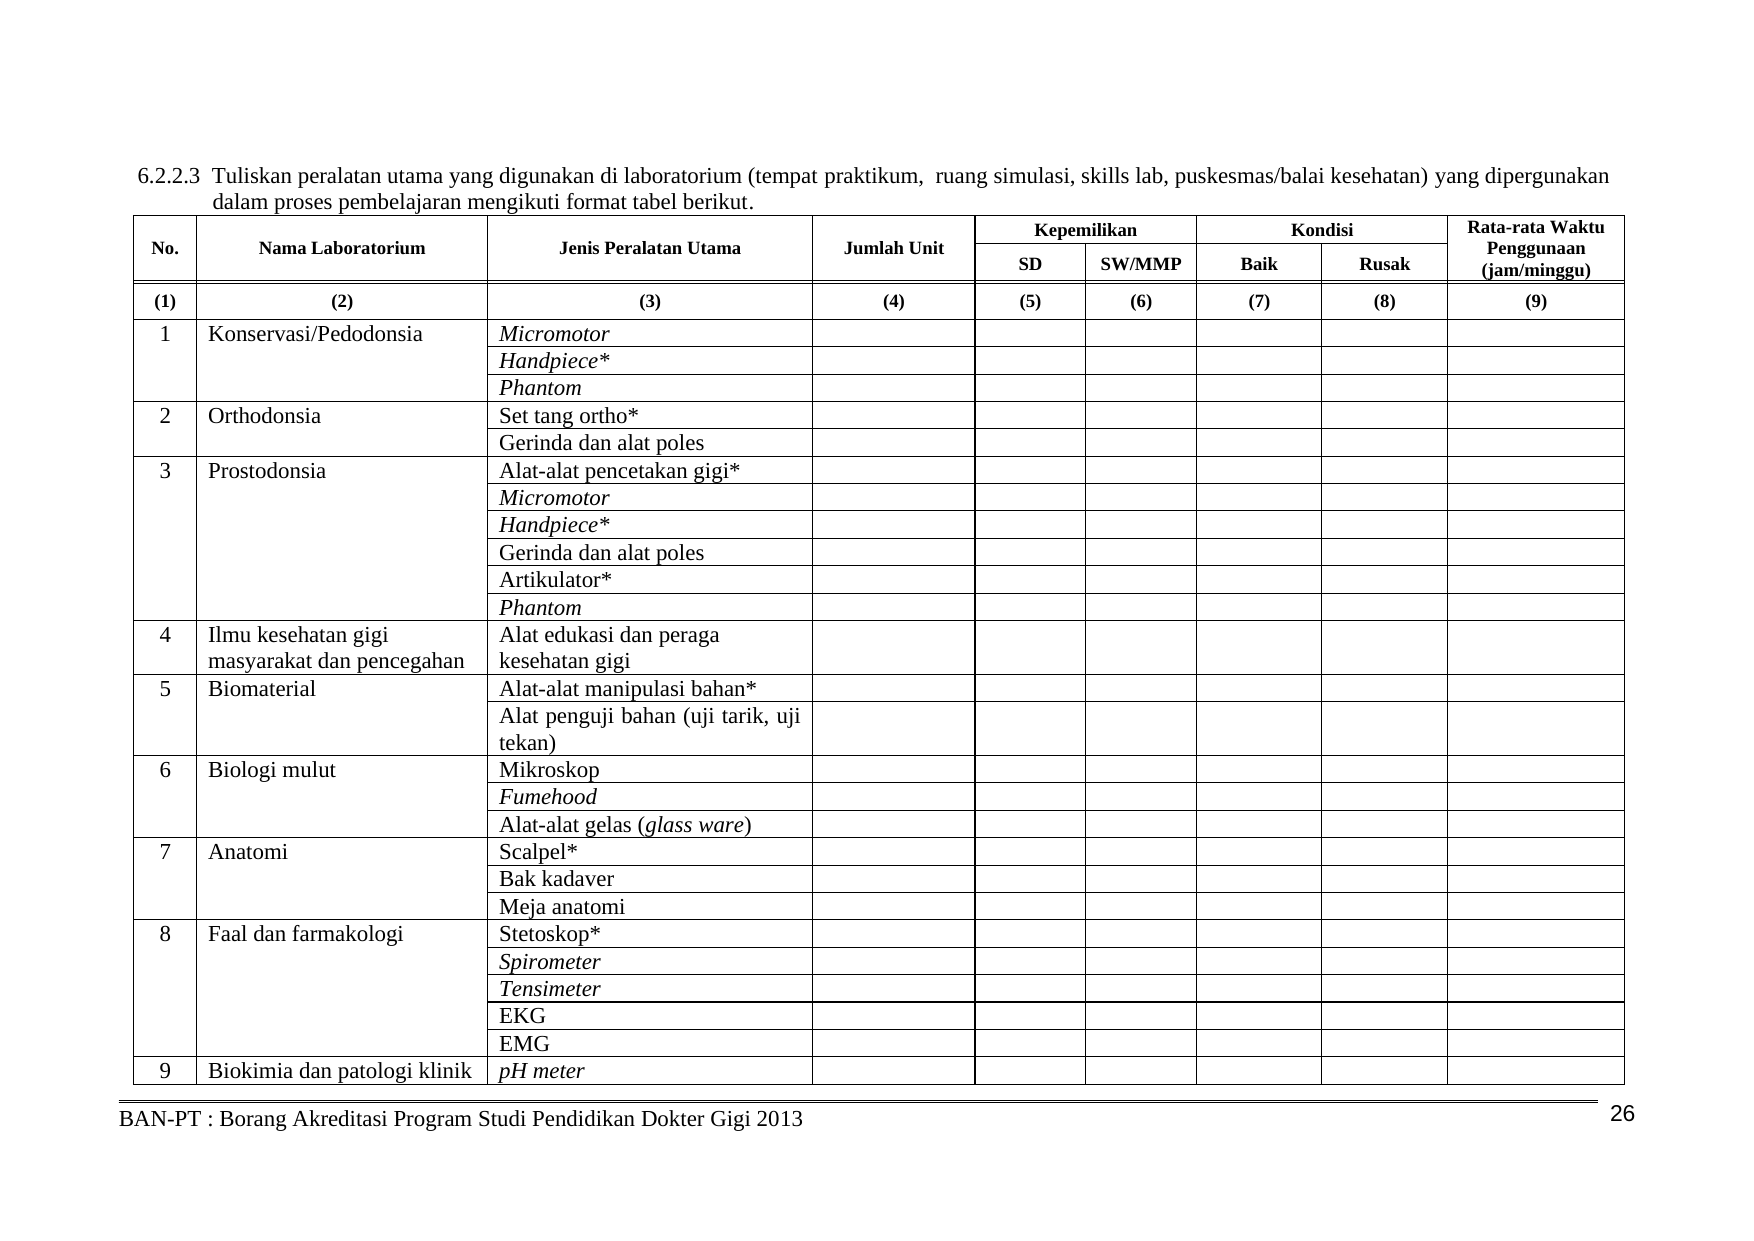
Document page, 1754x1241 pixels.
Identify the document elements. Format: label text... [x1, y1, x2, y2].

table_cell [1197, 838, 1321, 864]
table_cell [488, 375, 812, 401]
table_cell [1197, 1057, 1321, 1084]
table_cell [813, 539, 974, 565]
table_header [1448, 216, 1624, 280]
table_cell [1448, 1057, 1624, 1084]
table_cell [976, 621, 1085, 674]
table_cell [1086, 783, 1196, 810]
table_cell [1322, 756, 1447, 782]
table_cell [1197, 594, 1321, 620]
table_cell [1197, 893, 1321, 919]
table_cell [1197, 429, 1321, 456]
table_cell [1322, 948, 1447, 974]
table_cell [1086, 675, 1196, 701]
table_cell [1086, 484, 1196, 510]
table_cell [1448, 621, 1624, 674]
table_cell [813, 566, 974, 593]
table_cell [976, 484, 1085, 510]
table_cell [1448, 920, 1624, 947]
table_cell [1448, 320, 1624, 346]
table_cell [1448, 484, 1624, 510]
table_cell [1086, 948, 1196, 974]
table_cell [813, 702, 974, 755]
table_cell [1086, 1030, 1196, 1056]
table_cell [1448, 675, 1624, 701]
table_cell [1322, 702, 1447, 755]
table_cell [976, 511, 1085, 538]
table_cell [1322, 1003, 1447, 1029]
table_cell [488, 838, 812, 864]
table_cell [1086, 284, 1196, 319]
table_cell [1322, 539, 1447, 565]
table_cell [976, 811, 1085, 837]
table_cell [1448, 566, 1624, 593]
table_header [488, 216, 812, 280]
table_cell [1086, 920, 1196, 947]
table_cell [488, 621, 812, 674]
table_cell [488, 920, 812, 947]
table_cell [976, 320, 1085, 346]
text 6.2.2.3 Tuliskan peralatan utama yang digunakan di laboratorium (tempat praktikum, ruang simulasi, skills lab, puskesmas/balai kesehatan) yang dipergunakan dalam proses pembelajaran mengikuti format tabel berikut. [137, 162, 1635, 215]
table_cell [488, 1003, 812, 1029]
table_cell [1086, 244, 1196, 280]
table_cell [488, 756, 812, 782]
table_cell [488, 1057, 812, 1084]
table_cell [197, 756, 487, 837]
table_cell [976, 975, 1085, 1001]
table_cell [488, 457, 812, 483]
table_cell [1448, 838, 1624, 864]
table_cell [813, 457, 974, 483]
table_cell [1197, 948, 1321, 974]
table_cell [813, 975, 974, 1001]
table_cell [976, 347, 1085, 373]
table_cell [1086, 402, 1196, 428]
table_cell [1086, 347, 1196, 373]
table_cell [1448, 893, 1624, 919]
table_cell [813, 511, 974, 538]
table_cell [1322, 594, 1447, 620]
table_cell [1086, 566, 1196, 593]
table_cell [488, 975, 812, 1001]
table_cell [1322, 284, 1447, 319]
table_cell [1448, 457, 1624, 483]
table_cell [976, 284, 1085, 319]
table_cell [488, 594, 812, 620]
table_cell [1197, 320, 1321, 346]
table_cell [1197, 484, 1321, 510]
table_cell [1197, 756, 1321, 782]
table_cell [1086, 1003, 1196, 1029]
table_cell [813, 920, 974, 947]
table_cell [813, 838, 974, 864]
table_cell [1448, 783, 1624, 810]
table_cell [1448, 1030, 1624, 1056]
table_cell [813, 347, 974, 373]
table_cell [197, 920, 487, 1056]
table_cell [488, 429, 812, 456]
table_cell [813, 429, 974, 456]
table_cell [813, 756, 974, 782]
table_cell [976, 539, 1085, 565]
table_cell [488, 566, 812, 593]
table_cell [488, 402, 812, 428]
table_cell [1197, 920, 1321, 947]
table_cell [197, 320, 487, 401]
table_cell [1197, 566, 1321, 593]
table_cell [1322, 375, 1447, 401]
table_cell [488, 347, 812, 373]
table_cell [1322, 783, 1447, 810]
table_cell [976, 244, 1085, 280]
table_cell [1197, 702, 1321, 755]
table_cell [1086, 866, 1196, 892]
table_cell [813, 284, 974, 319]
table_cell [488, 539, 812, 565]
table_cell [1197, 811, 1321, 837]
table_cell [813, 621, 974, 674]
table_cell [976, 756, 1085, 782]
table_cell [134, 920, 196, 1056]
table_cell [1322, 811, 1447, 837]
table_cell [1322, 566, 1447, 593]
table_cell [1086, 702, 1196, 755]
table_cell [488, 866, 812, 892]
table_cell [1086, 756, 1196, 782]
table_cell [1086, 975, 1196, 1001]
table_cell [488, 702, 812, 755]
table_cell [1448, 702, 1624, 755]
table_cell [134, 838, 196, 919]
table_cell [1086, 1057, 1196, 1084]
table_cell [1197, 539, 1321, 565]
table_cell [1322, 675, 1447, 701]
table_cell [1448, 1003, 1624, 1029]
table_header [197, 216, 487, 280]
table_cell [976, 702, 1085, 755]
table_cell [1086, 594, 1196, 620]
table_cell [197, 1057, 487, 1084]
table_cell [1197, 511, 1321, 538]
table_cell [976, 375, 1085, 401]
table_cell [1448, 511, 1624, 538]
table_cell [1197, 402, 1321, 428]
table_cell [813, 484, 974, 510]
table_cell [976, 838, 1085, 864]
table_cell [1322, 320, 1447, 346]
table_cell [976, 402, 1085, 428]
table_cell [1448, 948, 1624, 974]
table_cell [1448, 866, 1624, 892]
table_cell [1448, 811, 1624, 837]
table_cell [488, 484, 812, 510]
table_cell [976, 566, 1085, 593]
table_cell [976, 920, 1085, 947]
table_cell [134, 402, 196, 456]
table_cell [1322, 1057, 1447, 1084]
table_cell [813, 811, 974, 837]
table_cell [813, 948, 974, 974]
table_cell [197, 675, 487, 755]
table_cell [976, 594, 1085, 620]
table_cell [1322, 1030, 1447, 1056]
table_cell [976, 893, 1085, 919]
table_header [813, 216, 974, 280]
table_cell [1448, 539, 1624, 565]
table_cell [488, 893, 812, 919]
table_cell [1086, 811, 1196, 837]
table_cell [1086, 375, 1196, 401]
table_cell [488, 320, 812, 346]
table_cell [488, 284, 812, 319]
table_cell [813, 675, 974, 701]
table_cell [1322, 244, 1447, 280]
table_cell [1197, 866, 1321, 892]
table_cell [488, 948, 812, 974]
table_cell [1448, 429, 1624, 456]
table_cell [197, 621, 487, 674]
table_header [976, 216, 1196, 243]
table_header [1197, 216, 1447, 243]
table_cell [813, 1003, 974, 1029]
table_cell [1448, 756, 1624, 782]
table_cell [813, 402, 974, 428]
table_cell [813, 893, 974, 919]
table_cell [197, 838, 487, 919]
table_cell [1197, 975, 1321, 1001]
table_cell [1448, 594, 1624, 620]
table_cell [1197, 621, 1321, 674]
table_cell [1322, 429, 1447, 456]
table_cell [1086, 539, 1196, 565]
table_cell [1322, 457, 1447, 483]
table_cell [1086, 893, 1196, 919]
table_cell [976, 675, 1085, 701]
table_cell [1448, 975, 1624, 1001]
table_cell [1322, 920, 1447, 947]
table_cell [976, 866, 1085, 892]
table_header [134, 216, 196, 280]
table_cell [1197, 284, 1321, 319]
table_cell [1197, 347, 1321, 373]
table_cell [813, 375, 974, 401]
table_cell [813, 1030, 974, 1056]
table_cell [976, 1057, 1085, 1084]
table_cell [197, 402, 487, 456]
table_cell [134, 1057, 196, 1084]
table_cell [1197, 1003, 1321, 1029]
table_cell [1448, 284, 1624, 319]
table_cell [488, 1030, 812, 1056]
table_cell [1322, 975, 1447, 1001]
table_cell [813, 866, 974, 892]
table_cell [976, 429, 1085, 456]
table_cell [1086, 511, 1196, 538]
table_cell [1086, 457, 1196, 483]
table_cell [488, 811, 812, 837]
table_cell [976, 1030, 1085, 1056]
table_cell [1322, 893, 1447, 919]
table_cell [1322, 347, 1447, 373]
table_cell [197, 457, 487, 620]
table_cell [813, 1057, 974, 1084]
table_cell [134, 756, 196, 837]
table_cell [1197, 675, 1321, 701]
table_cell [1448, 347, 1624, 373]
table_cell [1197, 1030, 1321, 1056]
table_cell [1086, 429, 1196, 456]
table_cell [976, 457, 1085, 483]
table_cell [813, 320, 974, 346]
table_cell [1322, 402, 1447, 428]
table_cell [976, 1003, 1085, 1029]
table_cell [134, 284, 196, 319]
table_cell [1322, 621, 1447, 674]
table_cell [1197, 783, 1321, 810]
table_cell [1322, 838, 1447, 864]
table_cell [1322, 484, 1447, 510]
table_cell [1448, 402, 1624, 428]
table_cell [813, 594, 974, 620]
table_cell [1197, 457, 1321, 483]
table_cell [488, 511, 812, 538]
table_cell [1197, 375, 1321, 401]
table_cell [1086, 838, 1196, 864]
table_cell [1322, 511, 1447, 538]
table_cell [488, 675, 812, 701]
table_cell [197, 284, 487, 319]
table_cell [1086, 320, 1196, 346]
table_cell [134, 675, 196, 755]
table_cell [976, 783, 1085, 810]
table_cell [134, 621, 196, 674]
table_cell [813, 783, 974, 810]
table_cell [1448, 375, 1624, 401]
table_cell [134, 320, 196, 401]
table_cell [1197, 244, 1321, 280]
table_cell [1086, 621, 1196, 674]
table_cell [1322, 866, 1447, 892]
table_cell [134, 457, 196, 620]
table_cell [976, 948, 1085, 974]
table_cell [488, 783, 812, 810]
